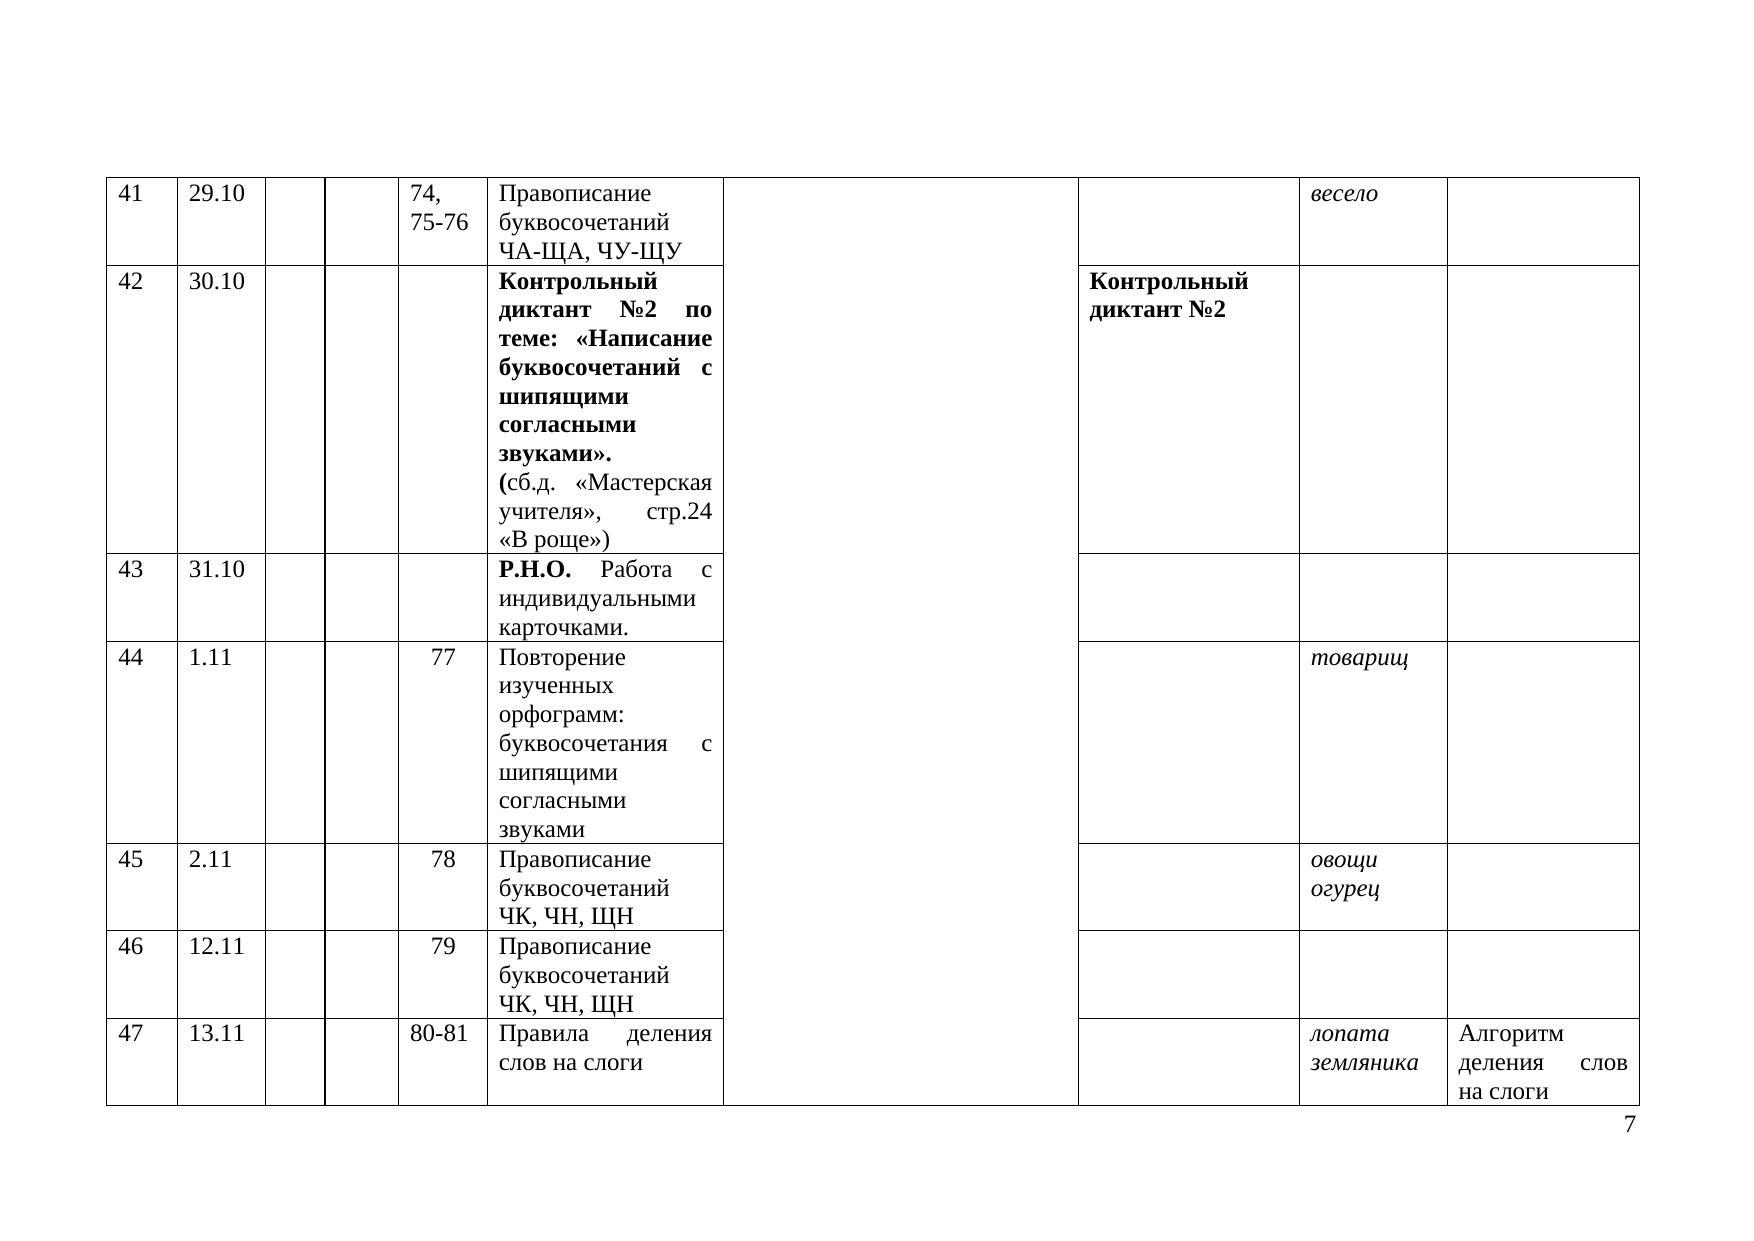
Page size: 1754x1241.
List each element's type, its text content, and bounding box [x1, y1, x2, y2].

table_cell [399, 266, 487, 553]
table_cell [1079, 642, 1299, 843]
table_cell [1300, 931, 1447, 1017]
table_cell [266, 1019, 324, 1105]
table_cell Контрольный диктант №2 [1079, 266, 1299, 553]
table_cell Повторение изученных орфограмм: буквосочетания с шипящими согласными звуками [488, 642, 723, 843]
table_cell 79 [399, 931, 487, 1017]
table_cell 47 [107, 1019, 177, 1105]
table_cell [266, 642, 324, 843]
table_cell весело [1300, 178, 1447, 265]
table_cell [1079, 554, 1299, 641]
table_cell [1448, 844, 1639, 930]
table_cell [1300, 266, 1447, 553]
table_cell [326, 178, 398, 265]
table_cell овощи огурец [1300, 844, 1447, 930]
table_cell [1448, 931, 1639, 1017]
table_cell товарищ [1300, 642, 1447, 843]
table_cell [266, 931, 324, 1017]
table_cell [1448, 178, 1639, 265]
table_cell 43 [107, 554, 177, 641]
table_cell [1448, 642, 1639, 843]
table_cell [266, 844, 324, 930]
table_cell [326, 266, 398, 553]
table_cell [1079, 931, 1299, 1017]
table_cell [326, 844, 398, 930]
table_cell 80-81 [399, 1019, 487, 1105]
table_cell 2.11 [178, 844, 265, 930]
table_cell [326, 1019, 398, 1105]
table_cell [399, 554, 487, 641]
table_cell Правила деления слов на слоги [488, 1019, 723, 1105]
table_cell 12.11 [178, 931, 265, 1017]
table_cell 45 [107, 844, 177, 930]
table_cell 78 [399, 844, 487, 930]
table_cell 74, 75-76 [399, 178, 487, 265]
table_cell 44 [107, 642, 177, 843]
table_cell 41 [107, 178, 177, 265]
table_cell Правописание буквосочетаний ЧК, ЧН, ЩН [488, 931, 723, 1017]
table_cell [1300, 554, 1447, 641]
table_cell [266, 554, 324, 641]
table_cell 29.10 [178, 178, 265, 265]
table_cell [326, 554, 398, 641]
table_cell Р.Н.О. Работа с индивидуальными карточками. [488, 554, 723, 641]
table_cell 1.11 [178, 642, 265, 843]
table_cell Контрольный диктант №2 по теме: «Написание буквосочетаний с шипящими согласными звуками». (сб.д. «Мастерская учителя», стр.24 «В роще») [488, 266, 723, 553]
table_cell [1079, 178, 1299, 265]
table_cell 77 [399, 642, 487, 843]
table_cell 31.10 [178, 554, 265, 641]
table_cell [266, 178, 324, 265]
table_cell Алгоритм деления слов на слоги [1448, 1019, 1639, 1105]
table_cell 42 [107, 266, 177, 553]
table_cell [326, 931, 398, 1017]
table_cell [1079, 1019, 1299, 1105]
table_cell [1448, 266, 1639, 553]
table_cell Правописание буквосочетаний ЧА-ЩА, ЧУ-ЩУ [488, 178, 723, 265]
table_cell 13.11 [178, 1019, 265, 1105]
table_cell [266, 266, 324, 553]
table_cell [1448, 554, 1639, 641]
table_cell [1079, 844, 1299, 930]
table_cell 30.10 [178, 266, 265, 553]
table_cell [326, 642, 398, 843]
table_cell 46 [107, 931, 177, 1017]
table_cell Правописание буквосочетаний ЧК, ЧН, ЩН [488, 844, 723, 930]
table_cell лопата земляника [1300, 1019, 1447, 1105]
